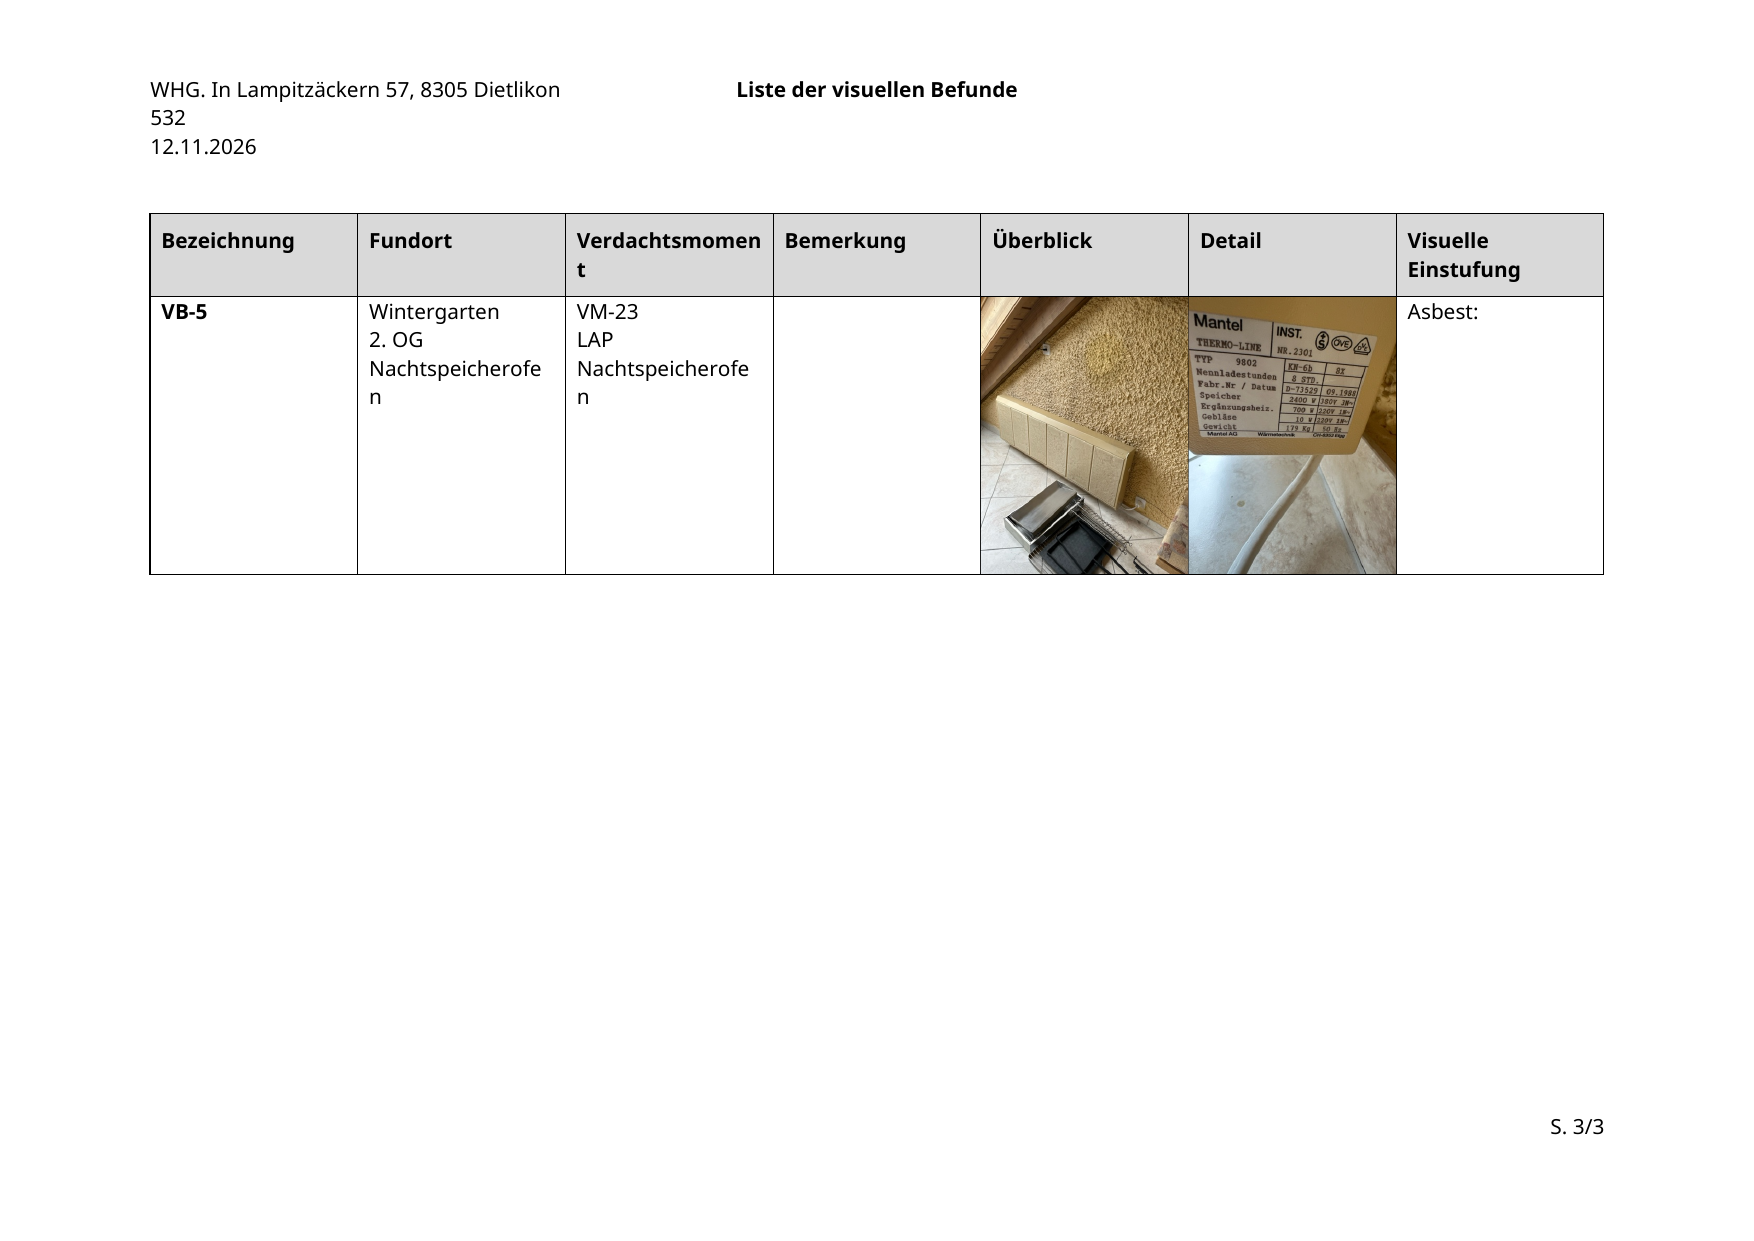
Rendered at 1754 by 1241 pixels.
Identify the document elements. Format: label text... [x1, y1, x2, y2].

table_cell Asbest: [1397, 297, 1603, 574]
table_header Fundort [358, 214, 565, 296]
table_header Überblick [981, 214, 1188, 296]
table_header Bezeichnung [151, 214, 357, 296]
table_cell VB-5 [151, 297, 357, 574]
table_header Verdachtsmoment [566, 214, 773, 296]
picture [980, 297, 1397, 574]
table_cell Wintergarten 2. OG Nachtspeicherofen [358, 297, 565, 574]
table_header Bemerkung [774, 214, 980, 296]
table_cell [774, 297, 980, 574]
table_header Visuelle Einstufung [1397, 214, 1603, 296]
table_header Detail [1189, 214, 1396, 296]
table_cell VM-23 LAP Nachtspeicherofen [566, 297, 773, 574]
